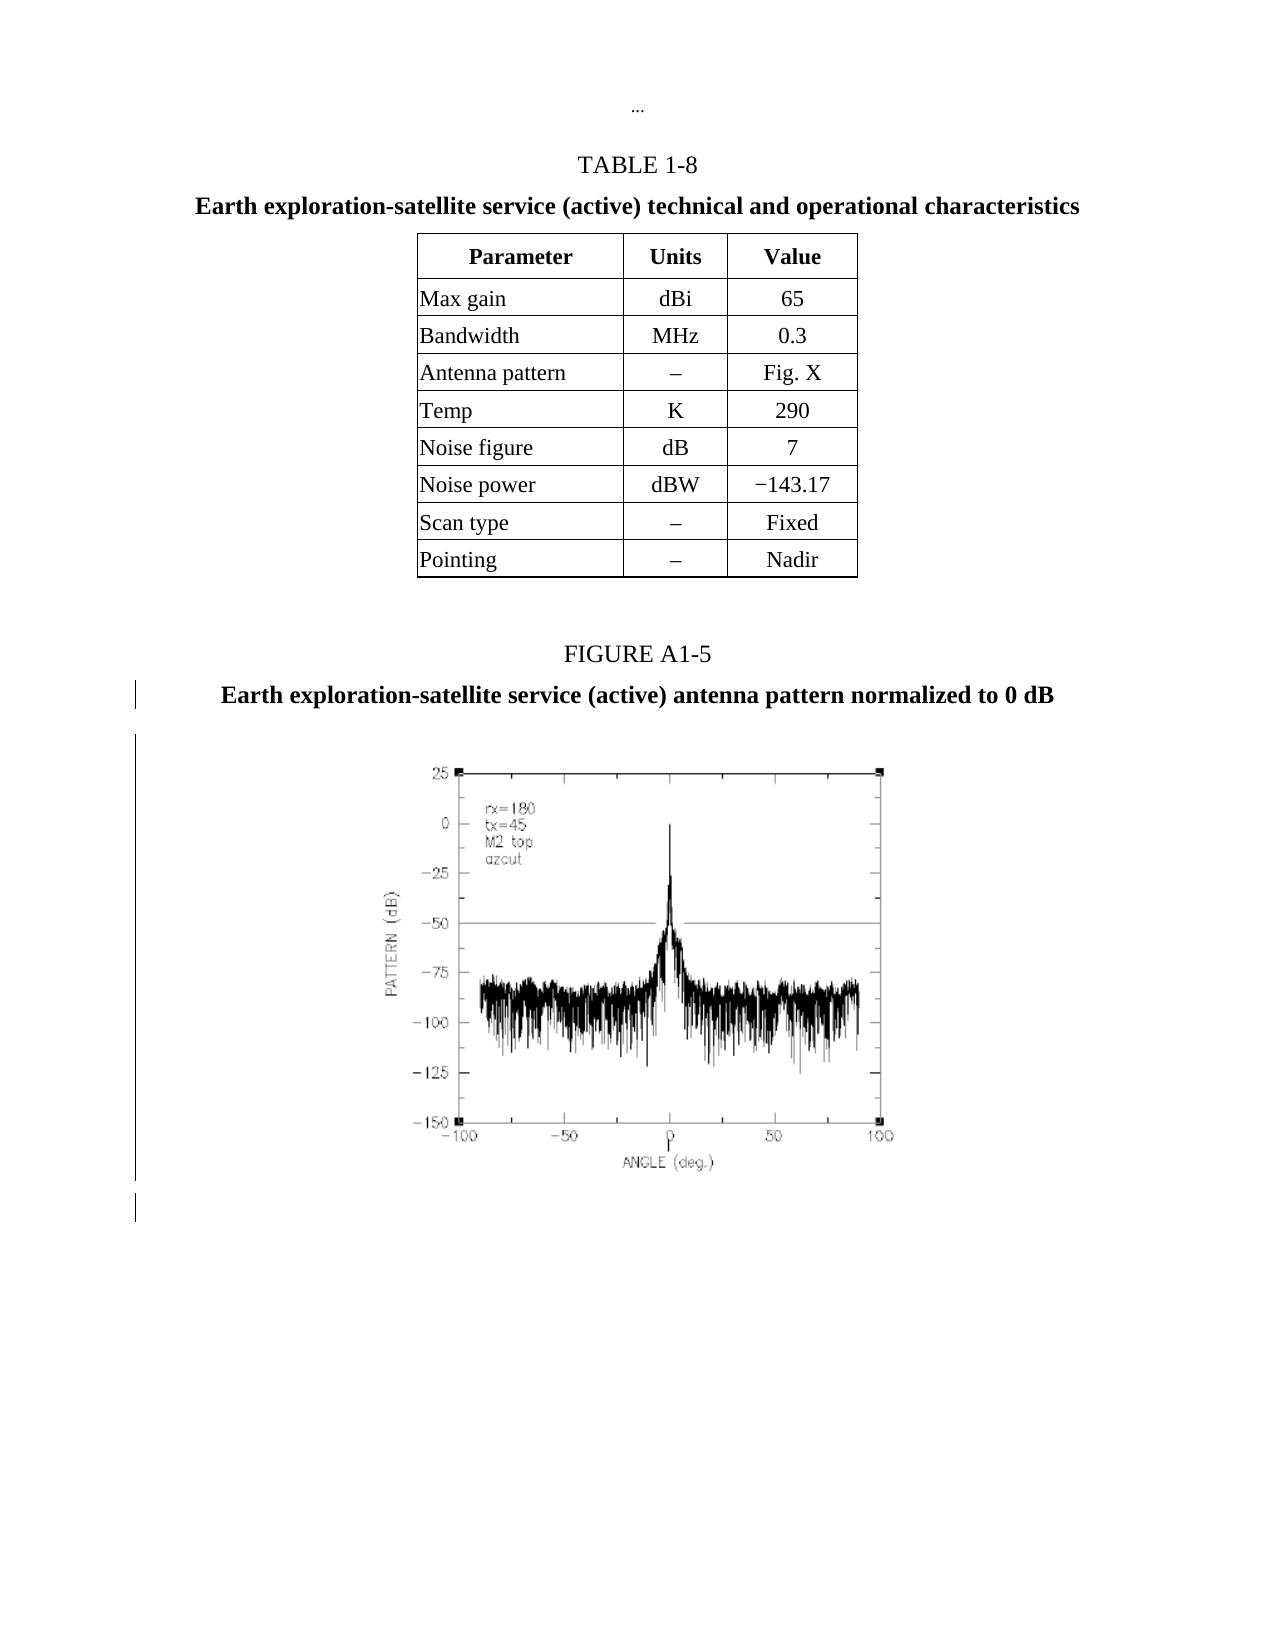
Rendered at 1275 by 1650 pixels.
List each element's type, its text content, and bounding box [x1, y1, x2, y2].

table_cell Antenna pattern [418, 354, 623, 390]
title Earth exploration-satellite service (active) technical and operational characteristics [150, 191, 1125, 220]
table_cell – [624, 354, 727, 390]
table_header Value [728, 234, 857, 278]
table_cell dBi [624, 279, 727, 315]
table_header Parameter [418, 234, 623, 278]
table_cell dBW [624, 466, 727, 502]
table_cell Scan type [418, 503, 623, 539]
table_cell 0.3 [728, 316, 857, 353]
table_cell – [624, 540, 727, 576]
table_cell Pointing [418, 540, 623, 576]
table_cell Fixed [728, 503, 857, 539]
table_cell Noise power [418, 466, 623, 502]
table_cell Bandwidth [418, 316, 623, 353]
table_cell 65 [728, 279, 857, 315]
table_cell Temp [418, 391, 623, 427]
table_cell Max gain [418, 279, 623, 315]
table_cell – [624, 503, 727, 539]
table_header Units [624, 234, 727, 278]
text Table 1-8 [150, 150, 1125, 179]
table_cell Nadir [728, 540, 857, 576]
table_cell 290 [728, 391, 857, 427]
table_cell K [624, 391, 727, 427]
table_cell Fig. X [728, 354, 857, 390]
table_cell dB [624, 428, 727, 464]
table_cell MHz [624, 316, 727, 353]
table_cell Noise figure [418, 428, 623, 464]
table_cell −143.17 [728, 466, 857, 502]
title Earth exploration-satellite service (active) antenna pattern normalized to 0 dB [150, 680, 1125, 709]
table_cell 7 [728, 428, 857, 464]
text Figure A1-5 [150, 639, 1125, 668]
